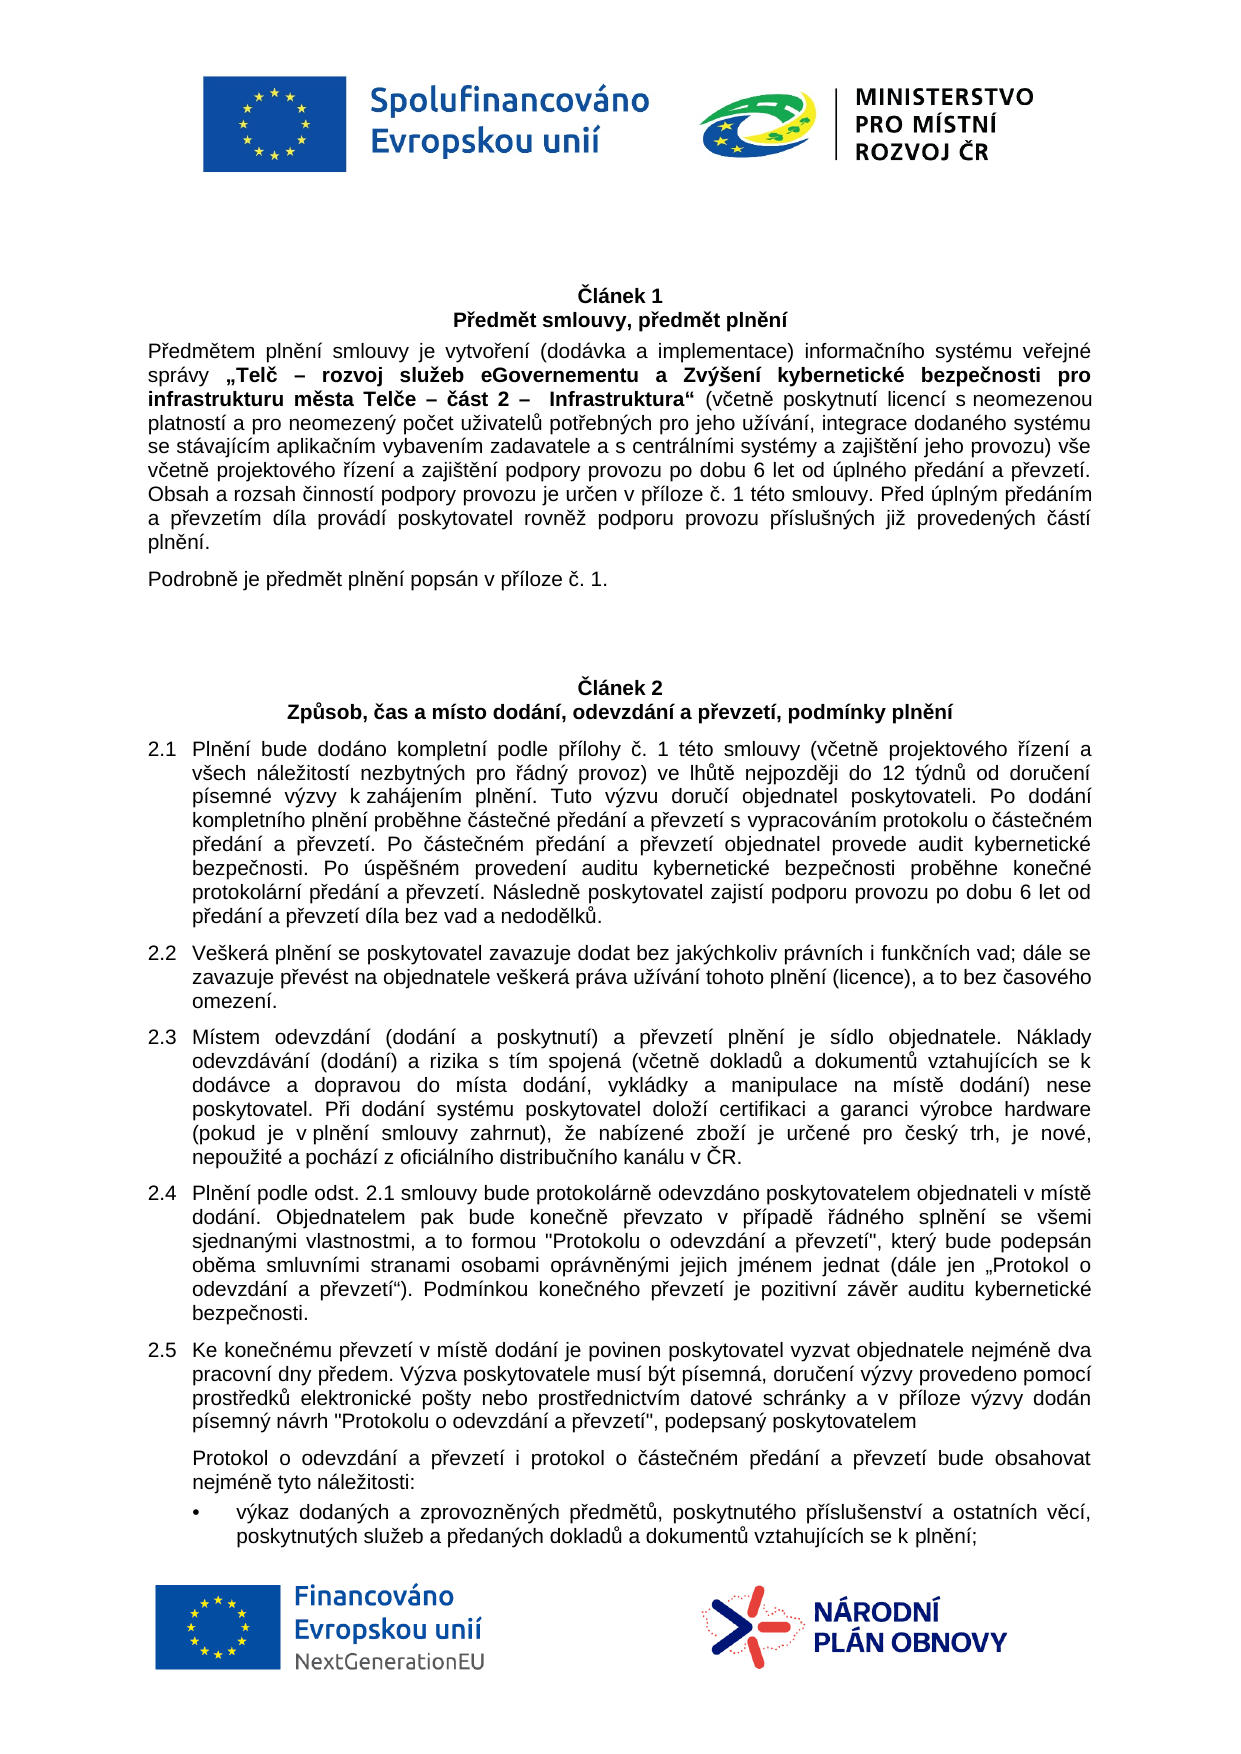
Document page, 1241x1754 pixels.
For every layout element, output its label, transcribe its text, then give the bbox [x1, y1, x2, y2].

text Článek 1 [148, 284, 1093, 308]
text Předmětem plnění smlouvy je vytvoření (dodávka a implementace) informačního systému veřejné správy „Telč – rozvoj služeb eGovernementu a Zvýšení kybernetické bezpečnosti pro infrastrukturu města Telče – část 2 – Infrastruktura“ (včetně poskytnutí licencí s neomezenou platností a pro neomezený počet uživatelů potřebných pro jeho užívání, integrace dodaného systému se stávajícím aplikačním vybavením zadavatele a s centrálními systémy a zajištění jeho provozu) vše včetně projektového řízení a zajištění podpory provozu po dobu 6 let od úplného předání a převzetí. Obsah a rozsah činností podpory provozu je určen v příloze č. 1 této smlouvy. Před úplným předáním a převzetím díla provádí poskytovatel rovněž podporu provozu příslušných již provedených částí plnění. [148, 338, 1093, 554]
text Protokol o odevzdání a převzetí i protokol o částečném předání a převzetí bude obsahovat nejméně tyto náležitosti: [192, 1446, 1093, 1494]
list výkaz dodaných a zprovozněných předmětů, poskytnutého příslušenství a ostatních věcí, poskytnutých služeb a předaných dokladů a dokumentů vztahujících se k plnění; [192, 1500, 1093, 1548]
list Ke konečnému převzetí v místě dodání je povinen poskytovatel vyzvat objednatele nejméně dva pracovní dny předem. Výzva poskytovatele musí být písemná, doručení výzvy provedeno pomocí prostředků elektronické pošty nebo prostřednictvím datové schránky a v příloze výzvy dodán písemný návrh "Protokolu o odevzdání a převzetí", podepsaný poskytovatelem [148, 1337, 1093, 1433]
text Podrobně je předmět plnění popsán v příloze č. 1. [148, 567, 1093, 591]
text Způsob, čas a místo dodání, odevzdání a převzetí, podmínky plnění [148, 700, 1093, 724]
text Článek 2 [148, 676, 1093, 700]
list Veškerá plnění se poskytovatel zavazuje dodat bez jakýchkoliv právních i funkčních vad; dále se zavazuje převést na objednatele veškerá práva užívání tohoto plnění (licence), a to bez časového omezení. [148, 941, 1093, 1012]
list Plnění podle odst. 2.1 smlouvy bude protokolárně odevzdáno poskytovatelem objednateli v místě dodání. Objednatelem pak bude konečně převzato v případě řádného splnění se všemi sjednanými vlastnostmi, a to formou "Protokolu o odevzdání a převzetí", který bude podepsán oběma smluvními stranami osobami oprávněnými jejich jménem jednat (dále jen „Protokol o odevzdání a převzetí“). Podmínkou konečného převzetí je pozitivní závěr auditu kybernetické bezpečnosti. [148, 1181, 1093, 1325]
list Plnění bude dodáno kompletní podle přílohy č. 1 této smlouvy (včetně projektového řízení a všech náležitostí nezbytných pro řádný provoz) ve lhůtě nejpozději do 12 týdnů od doručení písemné výzvy k zahájením plnění. Tuto výzvu doručí objednatel poskytovateli. Po dodání kompletního plnění proběhne částečné předání a převzetí s vypracováním protokolu o částečném předání a převzetí. Po částečném předání a převzetí objednatel provede audit kybernetické bezpečnosti. Po úspěšném provedení auditu kybernetické bezpečnosti proběhne konečné protokolární předání a převzetí. Následně poskytovatel zajistí podporu provozu po dobu 6 let od předání a převzetí díla bez vad a nedodělků. [148, 736, 1093, 928]
list Místem odevzdání (dodání a poskytnutí) a převzetí plnění je sídlo objednatele. Náklady odevzdávání (dodání) a rizika s tím spojená (včetně dokladů a dokumentů vztahujících se k dodávce a dopravou do místa dodání, vykládky a manipulace na místě dodání) nese poskytovatel. Při dodání systému poskytovatel doloží certifikaci a garanci výrobce hardware (pokud je v plnění smlouvy zahrnut), že nabízené zboží je určené pro český trh, je nové, nepoužité a pochází z oficiálního distribučního kanálu v ČR. [148, 1025, 1093, 1169]
text Předmět smlouvy, předmět plnění [148, 308, 1093, 332]
picture [200, 73, 1040, 175]
